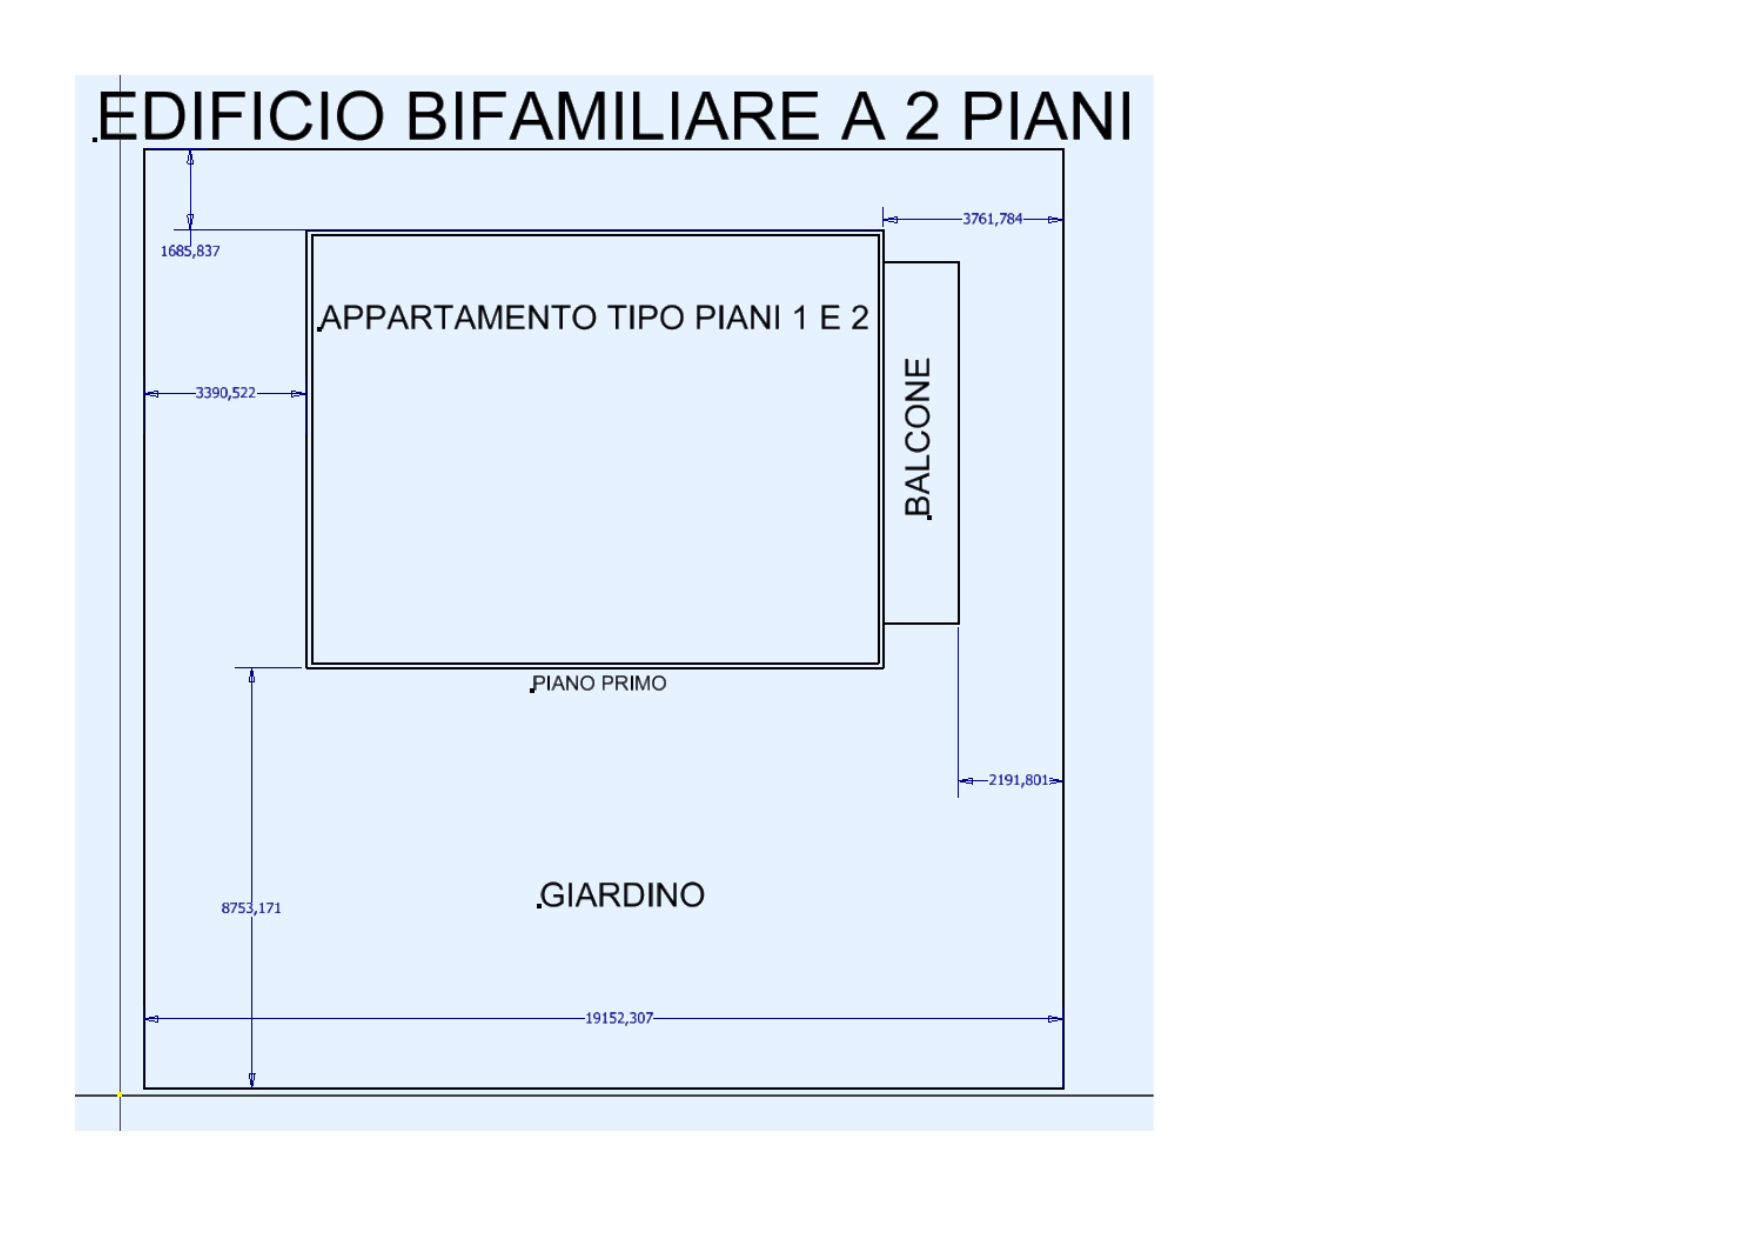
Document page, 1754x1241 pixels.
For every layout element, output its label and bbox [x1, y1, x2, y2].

picture [75, 75, 1154, 1131]
